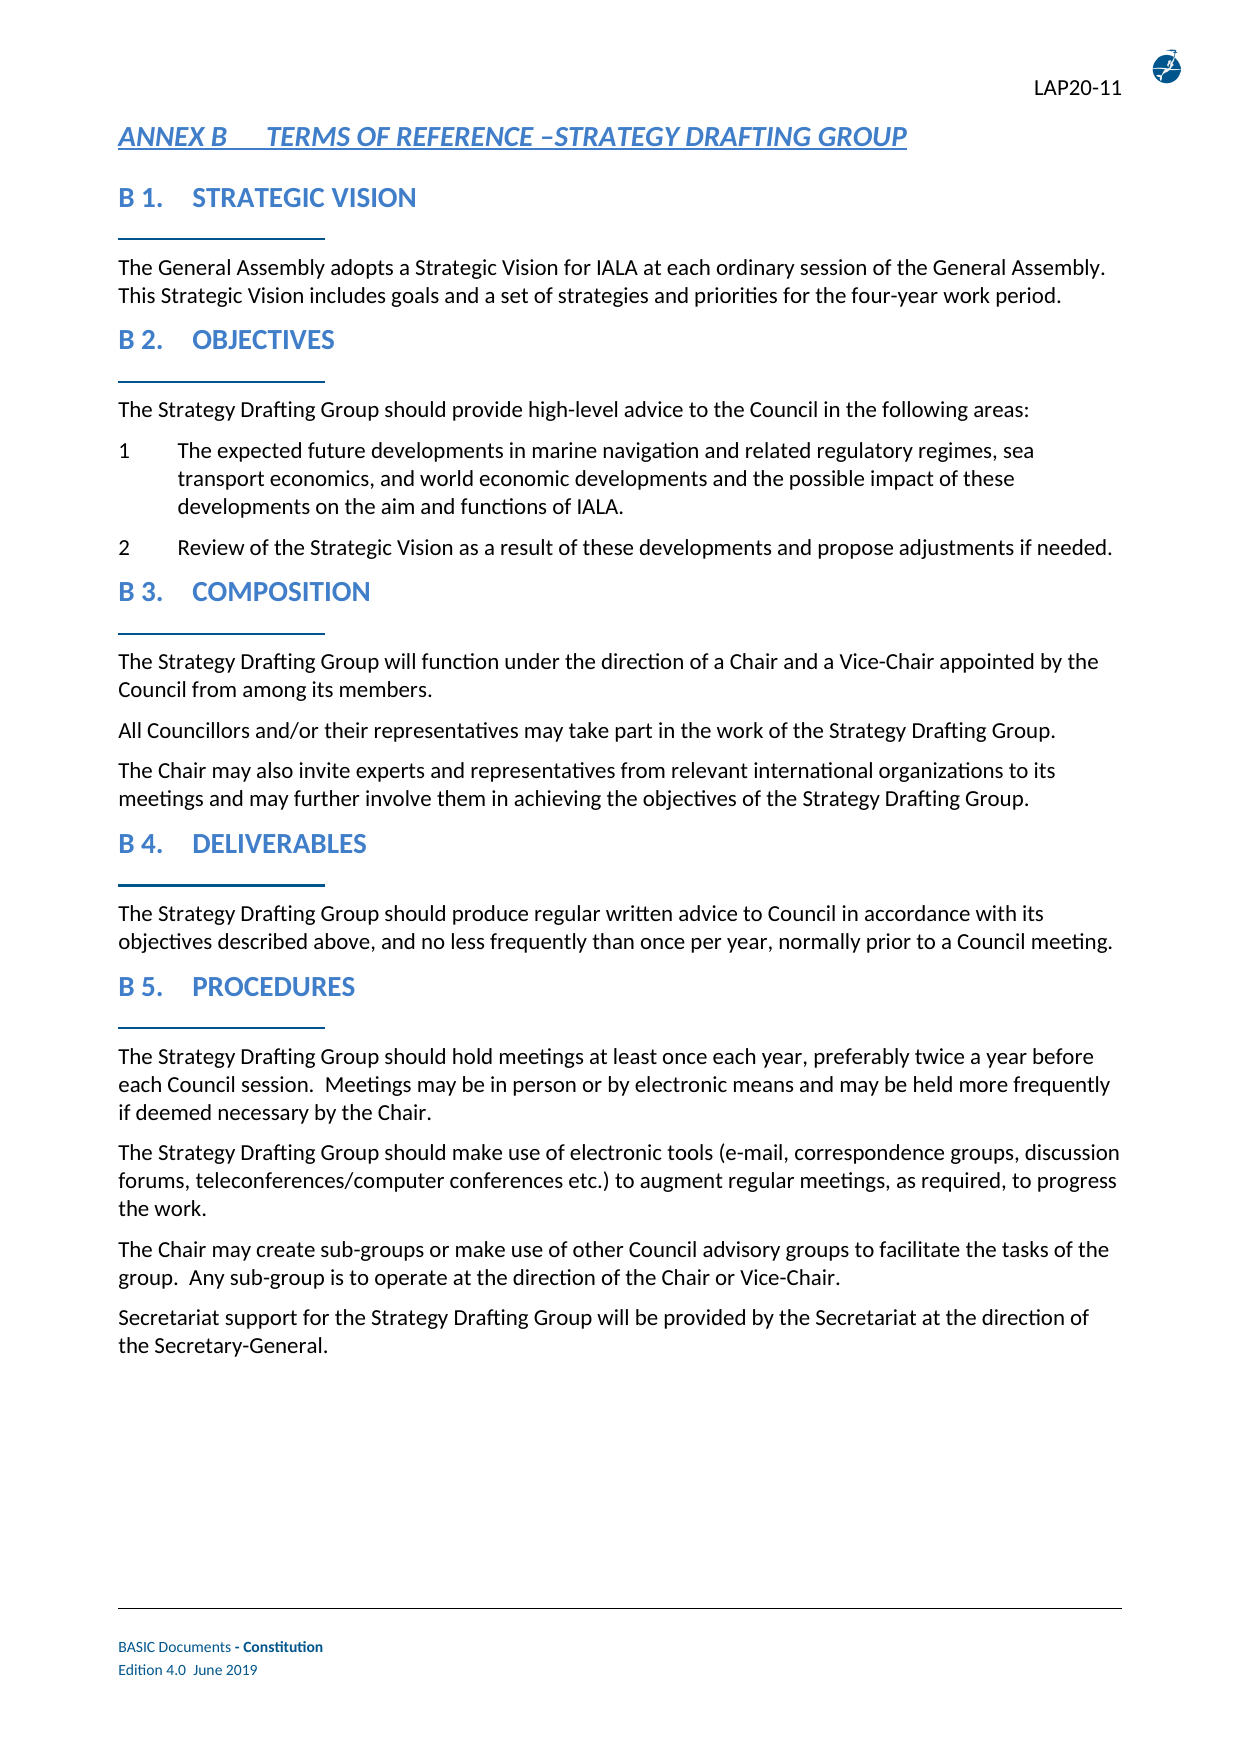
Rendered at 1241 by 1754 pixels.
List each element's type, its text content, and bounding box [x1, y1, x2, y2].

text Strategic Vision [118, 179, 1122, 214]
text Procedures [118, 968, 1122, 1003]
list The expected future developments in marine navigation and related regulatory regimes, sea transport economics, and world economic developments and the possible impact of these developments on the aim and functions of IALA. [118, 436, 1122, 520]
text The Chair may also invite experts and representatives from relevant international organizations to its meetings and may further involve them in achieving the objectives of the Strategy Drafting Group. [118, 756, 1122, 812]
text The Strategy Drafting Group should provide high-level advice to the Council in the following areas: [118, 396, 1122, 424]
text The Strategy Drafting Group will function under the direction of a Chair and a Vice-Chair appointed by the Council from among its members. [118, 647, 1122, 703]
list Review of the Strategic Vision as a result of these developments and propose adjustments if needed. [118, 533, 1122, 561]
picture [1121, 0, 1240, 118]
text Objectives [118, 321, 1122, 357]
text TERMS OF REFERENCE –STRATEGY DRAFTING GROUP [118, 118, 1122, 154]
text Deliverables [118, 825, 1122, 861]
text Secretariat support for the Strategy Drafting Group will be provided by the Secretariat at the direction of the Secretary-General. [118, 1303, 1122, 1359]
text The Strategy Drafting Group should hold meetings at least once each year, preferably twice a year before each Council session. Meetings may be in person or by electronic means and may be held more frequently if deemed necessary by the Chair. [118, 1042, 1122, 1126]
text All Councillors and/or their representatives may take part in the work of the Strategy Drafting Group. [118, 716, 1122, 744]
text The Chair may create sub-groups or make use of other Council advisory groups to facilitate the tasks of the group. Any sub-group is to operate at the direction of the Chair or Vice-Chair. [118, 1235, 1122, 1291]
text The Strategy Drafting Group should produce regular written advice to Council in accordance with its objectives described above, and no less frequently than once per year, normally prior to a Council meeting. [118, 899, 1122, 955]
text Composition [118, 573, 1122, 609]
text The General Assembly adopts a Strategic Vision for IALA at each ordinary session of the General Assembly. This Strategic Vision includes goals and a set of strategies and priorities for the four-year work period. [118, 253, 1122, 309]
text The Strategy Drafting Group should make use of electronic tools (e-mail, correspondence groups, discussion forums, teleconferences/computer conferences etc.) to augment regular meetings, as required, to progress the work. [118, 1138, 1122, 1222]
